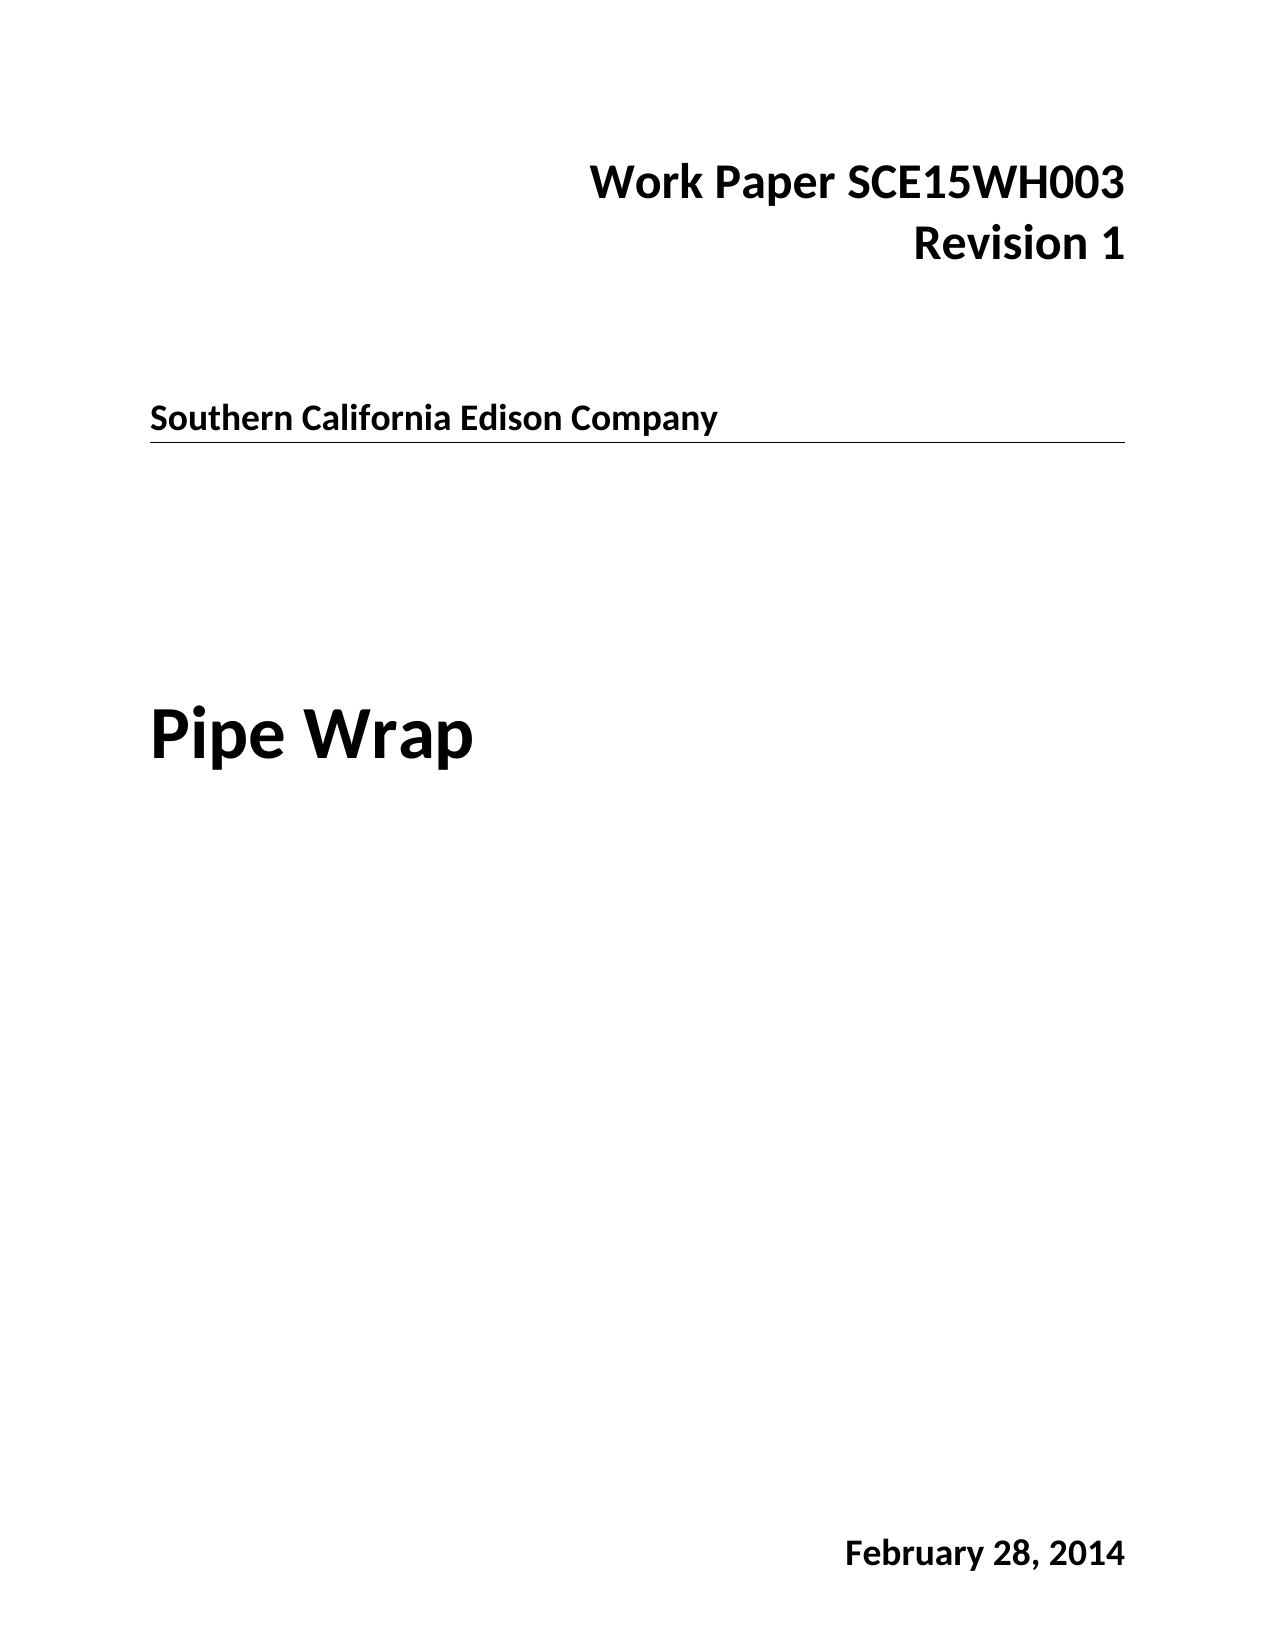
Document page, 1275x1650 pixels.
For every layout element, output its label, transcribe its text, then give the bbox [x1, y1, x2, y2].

text Work Paper SCE15WH003 [150, 150, 1125, 211]
text Southern California Edison Company [150, 394, 1125, 442]
text Pipe Wrap [150, 686, 1125, 777]
text Revision 1 [150, 211, 1125, 272]
